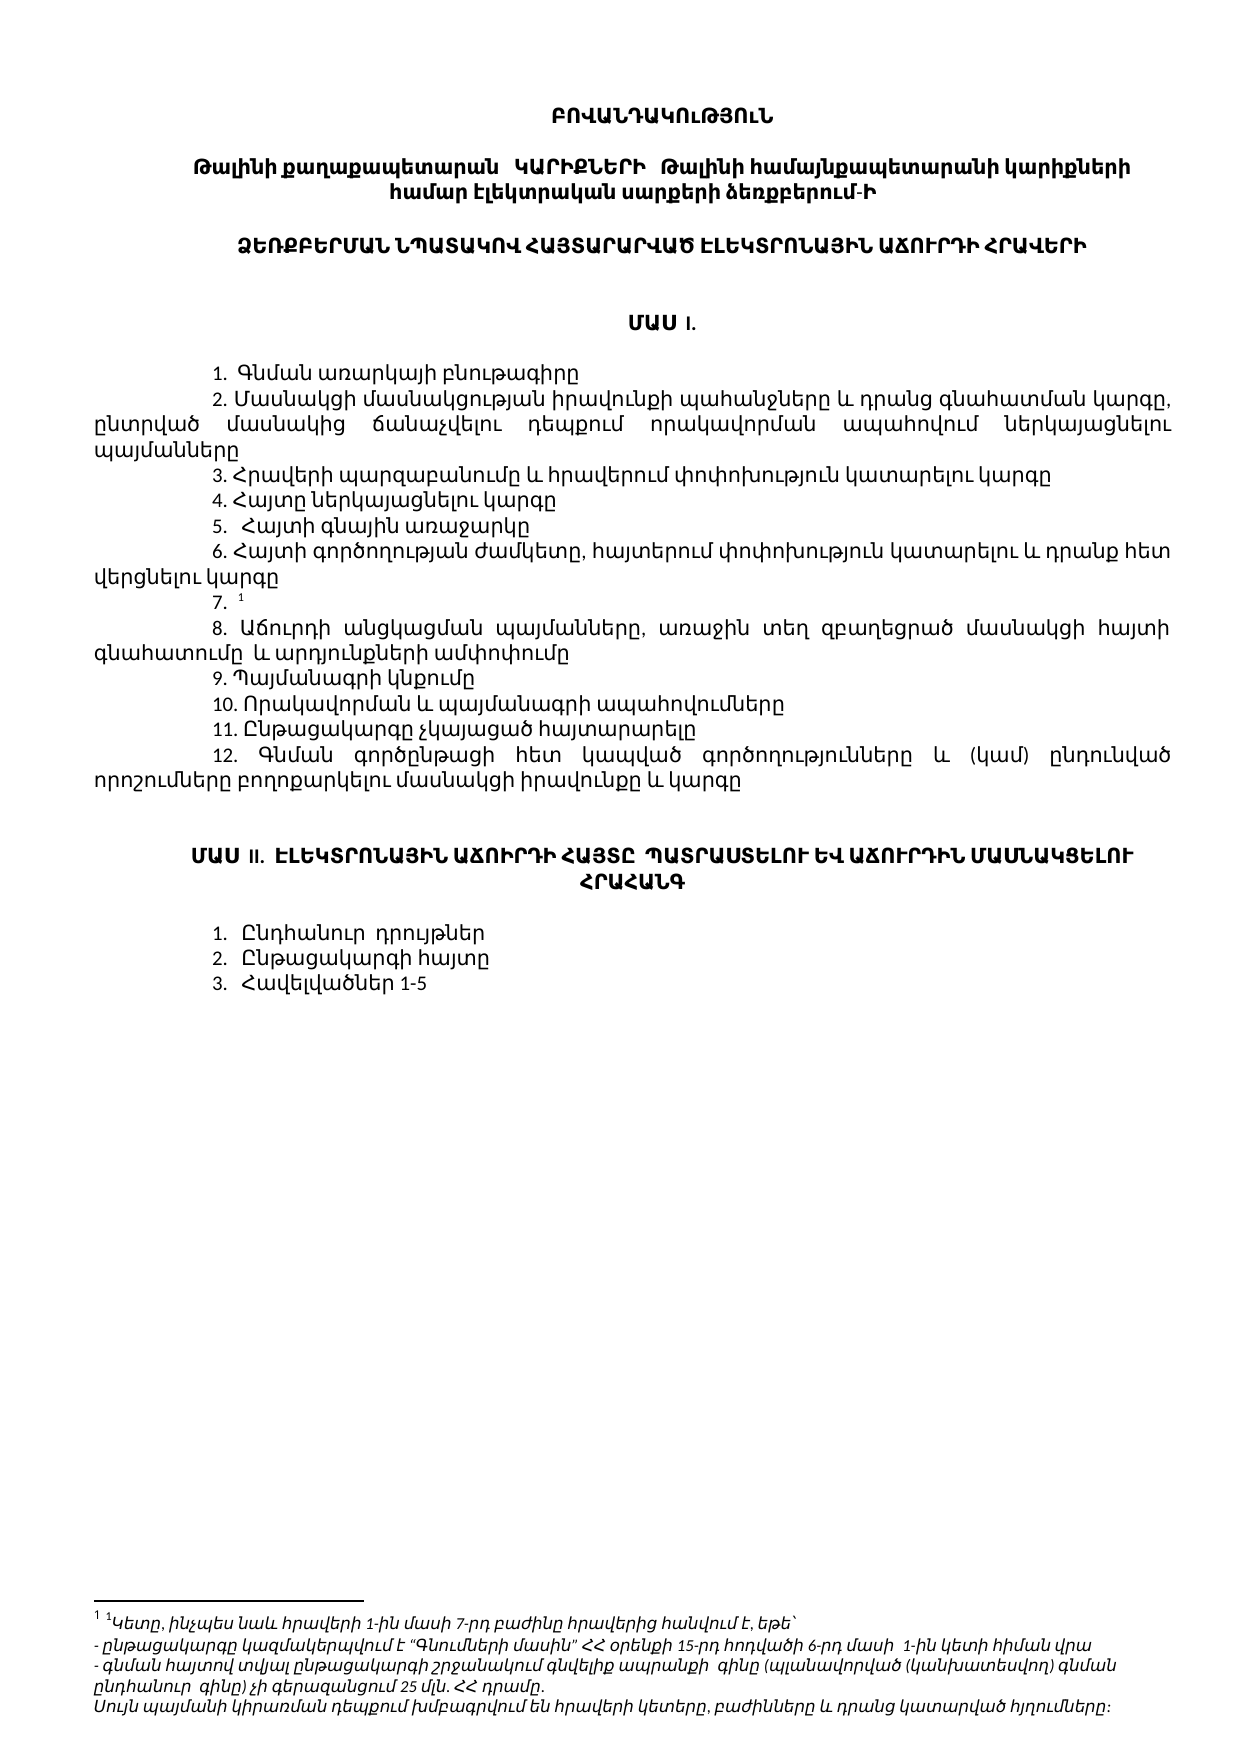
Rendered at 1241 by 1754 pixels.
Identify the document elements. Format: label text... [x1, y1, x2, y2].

text 12. Գնման գործընթացի հետ կապված գործողությունները և (կամ) ընդունված որոշումները բողոքարկելու մասնակցի իրավունքը և կարգը [94, 742, 1171, 793]
text 2. Ընթացակարգի հայտը [94, 945, 1171, 971]
text 5. Հայտի գնային առաջարկը [94, 513, 1171, 538]
text 1. Ընդհանուր դրույթներ [94, 920, 1171, 945]
text 3. Հրավերի պարզաբանումը և հրավերում փոփոխություն կատարելու կարգը [94, 462, 1171, 488]
text 6. Հայտի գործողության ժամկետը, հայտերում փոփոխություն կատարելու և դրանք հետ վերցնելու կարգը [94, 538, 1171, 589]
text 11. Ընթացակարգը չկայացած հայտարարելը [94, 716, 1171, 742]
text 2. Մասնակցի մասնակցության իրավունքի պահանջները և դրանց գնահատման կարգը, ընտրված մասնակից ճանաչվելու դեպքում որակավորման ապահովում ներկայացնելու պայմանները [94, 386, 1171, 462]
text ՄԱՍ II. ԷԼԵԿՏՐՈՆԱՅԻՆ ԱՃՈԻՐԴԻ ՀԱՅՏԸ ՊԱՏՐԱՍՏԵԼՈՒ ԵՎ ԱՃՈՒՐԴԻՆ ՄԱՍՆԱԿՑԵԼՈՒ ՀՐԱՀԱՆԳ [94, 843, 1171, 894]
text 10. Որակավորման և պայմանագրի ապահովումները [94, 691, 1171, 716]
text 4. Հայտը ներկայացնելու կարգը [94, 488, 1171, 513]
text 9. Պայմանագրի կնքումը [94, 666, 1171, 691]
text Թալինի քաղաքապետարան ԿԱՐԻՔՆԵՐԻ Թալինի համայնքապետարանի կարիքների համար էլեկտրական սարքերի ձեռքբերում-Ի [94, 154, 1171, 205]
text 3. Հավելվածներ 1-5 [94, 971, 1171, 996]
text ԲՈՎԱՆԴԱԿՈւԹՅՈւՆ [94, 103, 1171, 128]
text 1. Գնման առարկայի բնութագիրը [94, 361, 1171, 386]
text 8. Աճուրդի անցկացման պայմանները, առաջին տեղ զբաղեցրած մասնակցի հայտի գնահատումը և արդյունքների ամփոփումը [94, 615, 1171, 666]
text ՄԱՍ I. [94, 310, 1171, 335]
text 7. 1 [94, 589, 1171, 615]
text ՁԵՌՔԲԵՐՄԱՆ ՆՊԱՏԱԿՈՎ ՀԱՅՏԱՐԱՐՎԱԾ ԷԼԵԿՏՐՈՆԱՅԻՆ ԱՃՈՒՐԴԻ ՀՐԱՎԵՐԻ [94, 233, 1171, 259]
